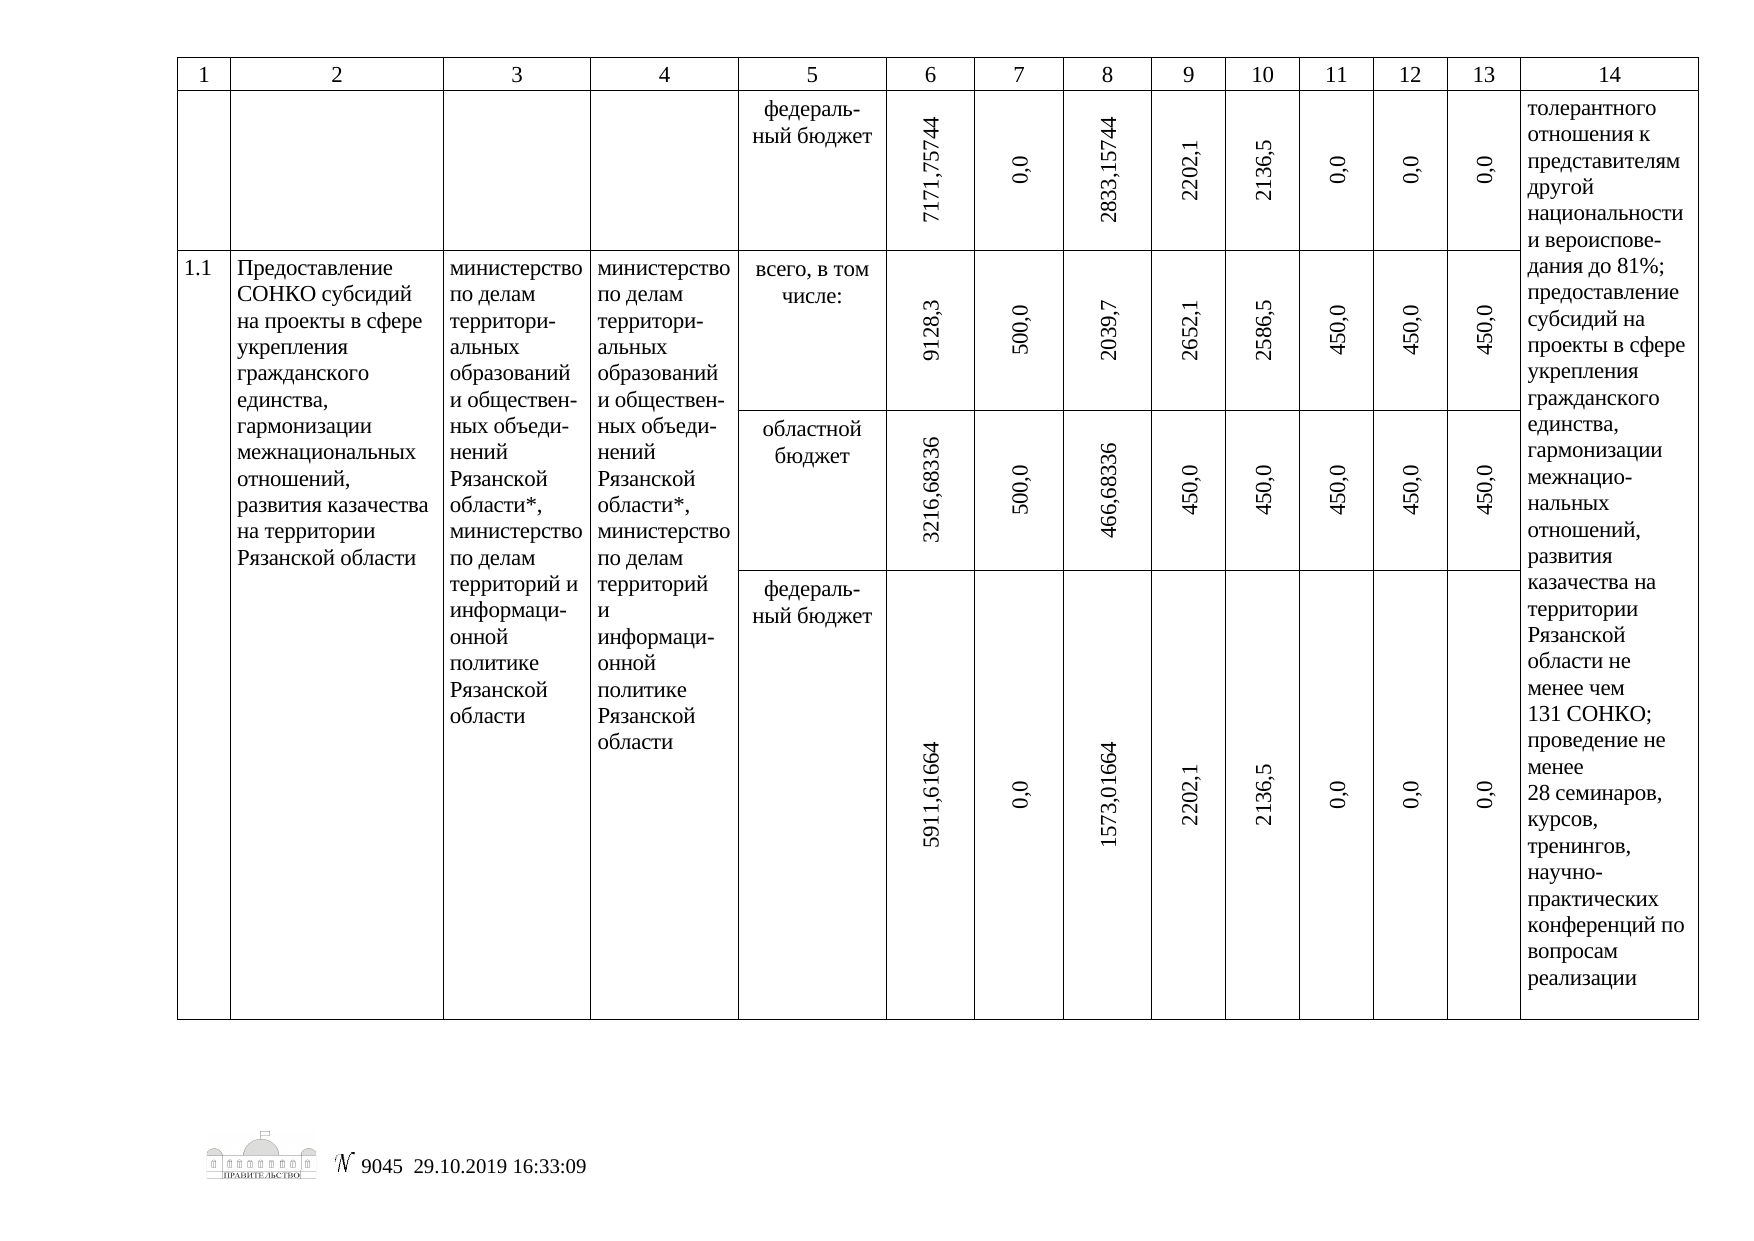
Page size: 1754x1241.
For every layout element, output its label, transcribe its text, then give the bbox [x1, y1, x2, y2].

table_cell 1573,01664 [1064, 571, 1151, 1019]
table_header 7 [975, 58, 1063, 90]
table_cell 450,0 [1152, 411, 1225, 570]
table_cell [591, 91, 738, 250]
table_cell 450,0 [1374, 251, 1447, 410]
table_cell 0,0 [1300, 91, 1373, 250]
table_cell 0,0 [975, 571, 1063, 1019]
table_header 10 [1226, 58, 1299, 90]
picture [206, 1131, 317, 1179]
table_cell [231, 91, 443, 250]
table_cell 466,68336 [1064, 411, 1151, 570]
table_header 11 [1300, 58, 1373, 90]
table_header 9 [1152, 58, 1225, 90]
table_cell 2652,1 [1152, 251, 1225, 410]
table_cell 2202,1 [1152, 91, 1225, 250]
table_header 1 [178, 58, 230, 90]
table_cell 0,0 [975, 91, 1063, 250]
table_cell 2136,5 [1226, 571, 1299, 1019]
table_header 12 [1374, 58, 1447, 90]
table_cell 0,0 [1448, 91, 1520, 250]
table_cell 9128,3 [887, 251, 974, 410]
table_cell 0,0 [1374, 571, 1447, 1019]
table_cell 5911,61664 [887, 571, 974, 1019]
table_header 4 [591, 58, 738, 90]
table_cell 2833,15744 [1064, 91, 1151, 250]
table_cell федераль-ный бюджет [739, 91, 886, 250]
table_cell 2586,5 [1226, 251, 1299, 410]
table_cell [444, 91, 590, 250]
table_cell 450,0 [1448, 411, 1520, 570]
table_cell 450,0 [1226, 411, 1299, 570]
table_cell всего, в том числе: [739, 251, 886, 410]
table_cell 500,0 [975, 411, 1063, 570]
table_header 8 [1064, 58, 1151, 90]
table_header 5 [739, 58, 886, 90]
table_cell 0,0 [1374, 91, 1447, 250]
table_header 3 [444, 58, 590, 90]
table_cell толерантного отношения к представителям другой национальности и вероиспове-дания до 81%; предоставление субсидий на проекты в сфере укрепления гражданского единства, гармонизации межнацио-нальных отношений, развития казачества на территории Рязанской области не менее чем 131 СОНКО; проведение не менее 28 семинаров, курсов, тренингов, научно-практических конференций по вопросам реализации [1521, 91, 1698, 1019]
table_header 13 [1448, 58, 1520, 90]
table_cell 500,0 [975, 251, 1063, 410]
table_cell 450,0 [1300, 411, 1373, 570]
table_cell 7171,75744 [887, 91, 974, 250]
table_cell 2136,5 [1226, 91, 1299, 250]
table_cell 450,0 [1300, 251, 1373, 410]
table_cell Предоставление СОНКО субсидий на проекты в сфере укрепления гражданского единства, гармонизации межнациональных отношений, развития казачества на территории Рязанской области [231, 251, 443, 1019]
table_cell федераль-ный бюджет [739, 571, 886, 1019]
table_cell 0,0 [1300, 571, 1373, 1019]
table_cell 1.1 [178, 251, 230, 1019]
table_cell 2039,7 [1064, 251, 1151, 410]
table_header 2 [231, 58, 443, 90]
table_cell областной бюджет [739, 411, 886, 570]
table_cell 3216,68336 [887, 411, 974, 570]
table_cell 2202,1 [1152, 571, 1225, 1019]
table_cell [178, 91, 230, 250]
table_cell 0,0 [1448, 571, 1520, 1019]
table_cell 450,0 [1448, 251, 1520, 410]
picture [330, 1150, 359, 1174]
table_header 14 [1521, 58, 1698, 90]
table_header 6 [887, 58, 974, 90]
table_cell 450,0 [1374, 411, 1447, 570]
